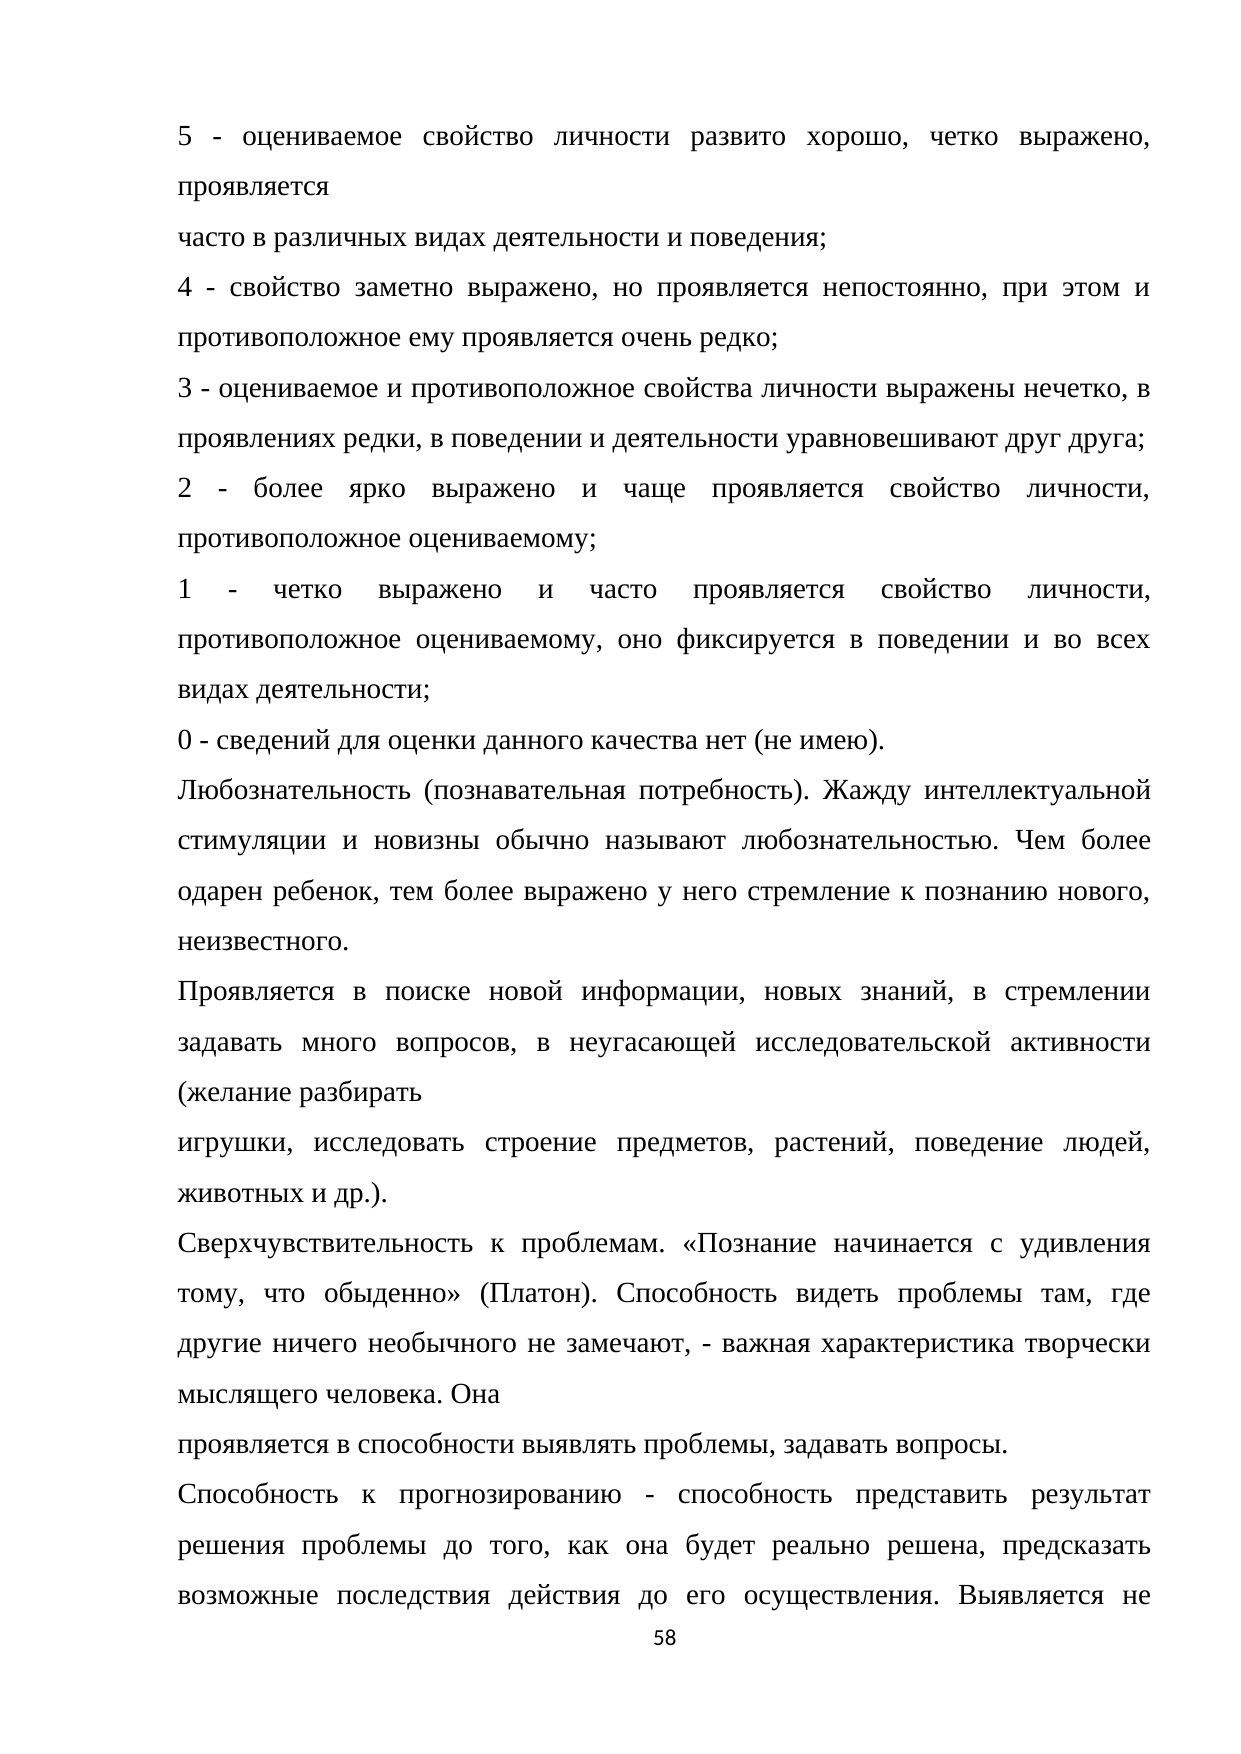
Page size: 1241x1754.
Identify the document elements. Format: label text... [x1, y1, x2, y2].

text 0 - сведений для оценки данного качества нет (не имею). [177, 722, 1152, 755]
text Сверхчувствительность к проблемам. «Познание начинается с удивления тому, что обыденно» (Платон). Способность видеть проблемы там, где другие ничего необычного не замечают, - важная характеристика творчески мыслящего человека. Она [177, 1225, 1152, 1409]
text Любознательность (познавательная потребность). Жажду интеллектуальной стимуляции и новизны обычно называют любознательностью. Чем более одарен ребенок, тем более выражено у него стремление к познанию нового, неизвестного. [177, 772, 1152, 957]
text 4 - свойство заметно выражено, но проявляется непостоянно, при этом и противоположное ему проявляется очень редко; [177, 269, 1152, 353]
text часто в различных видах деятельности и поведения; [177, 219, 1152, 252]
text 2 - более ярко выражено и чаще проявляется свойство личности, противоположное оцениваемому; [177, 470, 1152, 554]
text Проявляется в поиске новой информации, новых знаний, в стремлении задавать много вопросов, в неугасающей исследовательской активности (желание разбирать [177, 973, 1152, 1108]
text игрушки, исследовать строение предметов, растений, поведение людей, животных и др.). [177, 1124, 1152, 1208]
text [177, 1477, 1152, 1611]
text 1 - четко выражено и часто проявляется свойство личности, противоположное оцениваемому, оно фиксируется в поведении и во всех видах деятельности; [177, 571, 1152, 705]
text 3 - оцениваемое и противоположное свойства личности выражены нечетко, в проявлениях редки, в поведении и деятельности уравновешивают друг друга; [177, 370, 1152, 453]
text проявляется в способности выявлять проблемы, задавать вопросы. [177, 1426, 1152, 1460]
text 5 - оцениваемое свойство личности развито хорошо, четко выражено, проявляется [177, 118, 1152, 202]
